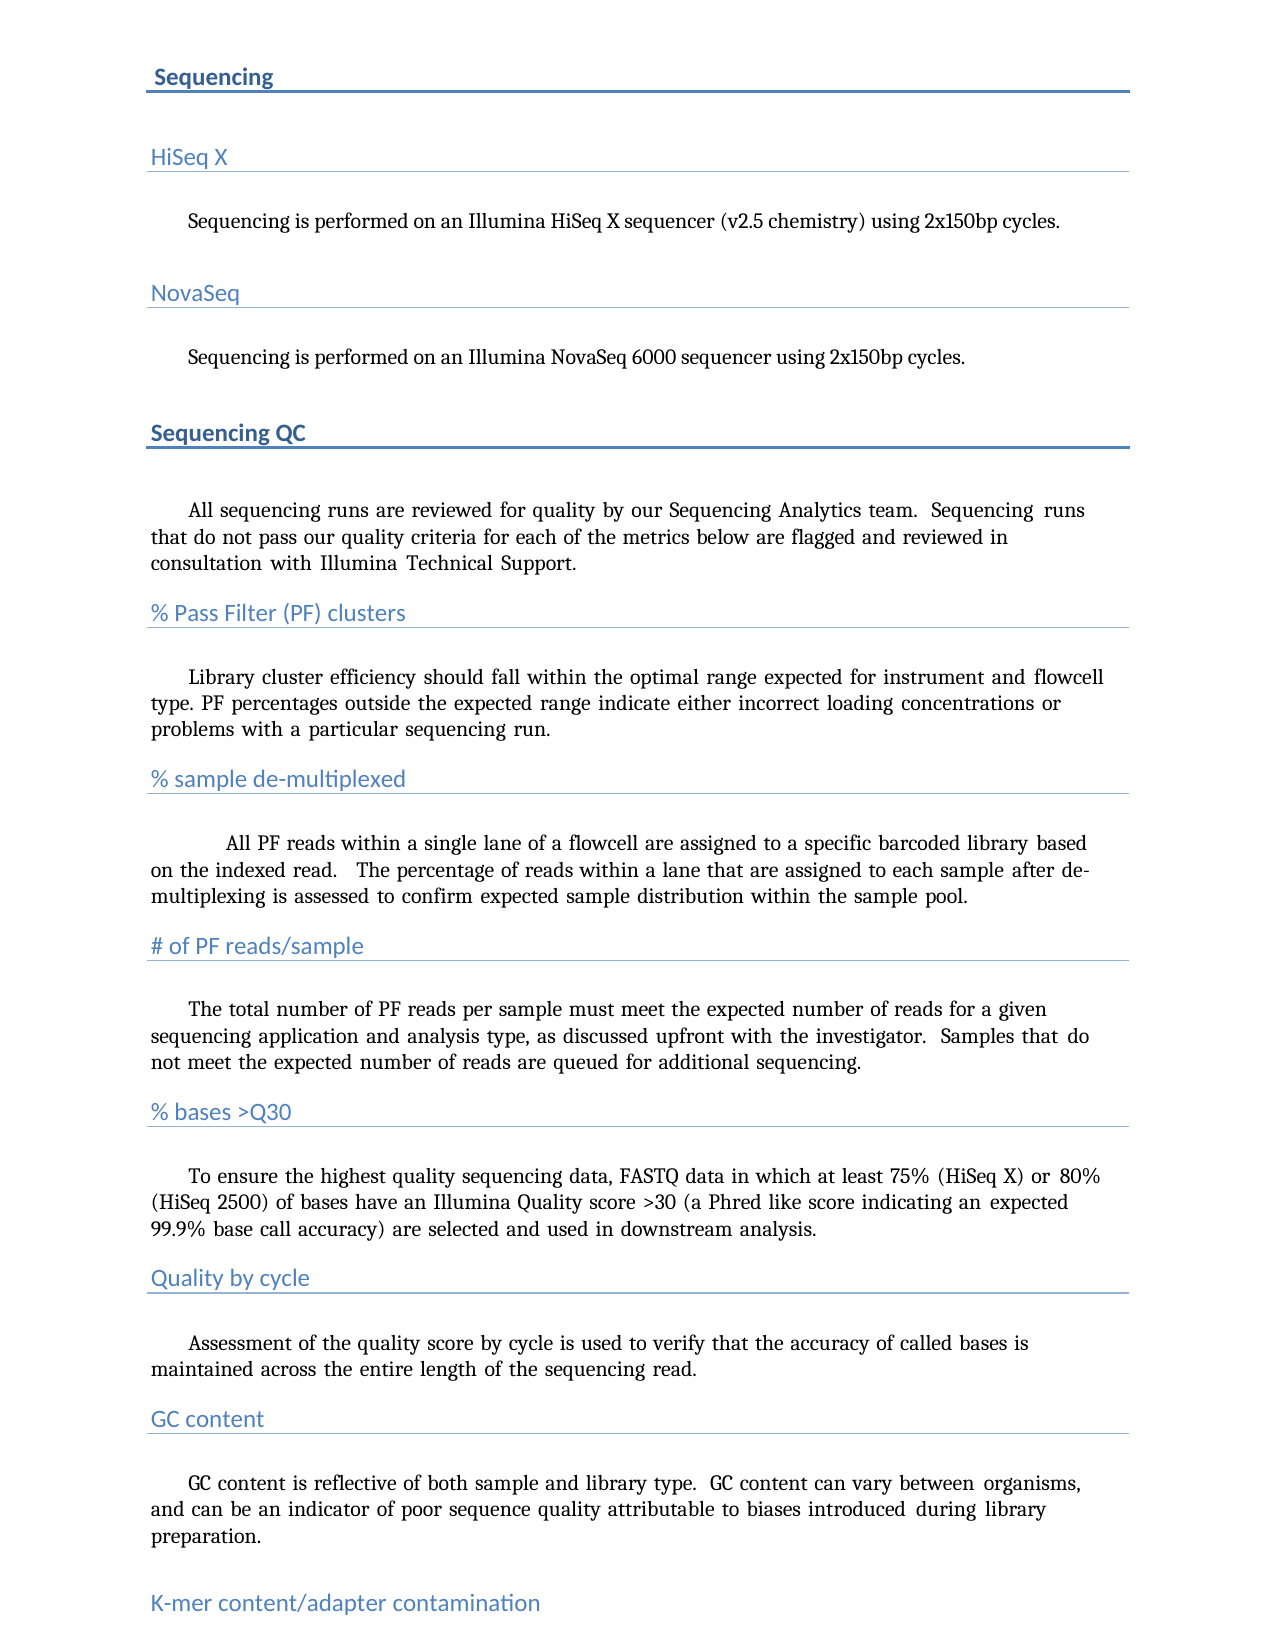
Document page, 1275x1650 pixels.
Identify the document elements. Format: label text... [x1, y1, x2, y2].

text GC content is reflective of both sample and library type. GC content can vary between organisms, and can be an indicator of poor sequence quality attributable to biases introduced during library preparation. [151, 1471, 1101, 1549]
subtitle Sequencing QC [151, 417, 1142, 447]
text NovaSeq [151, 277, 1142, 307]
text Sequencing is performed on an Illumina NovaSeq 6000 sequencer using 2x150bp cycles. [151, 344, 1124, 370]
subtitle % sample de-multiplexed [151, 763, 1142, 794]
subtitle % bases >Q30 [151, 1096, 1142, 1127]
text Sequencing [154, 61, 1142, 91]
subtitle Quality by cycle [151, 1262, 1142, 1293]
subtitle GC content [151, 1403, 1142, 1433]
text Sequencing is performed on an Illumina HiSeq X sequencer (v2.5 chemistry) using 2x150bp cycles. [151, 209, 1124, 234]
text HiSeq X [151, 141, 1142, 172]
subtitle % Pass Filter (PF) clusters [151, 597, 1142, 627]
text The total number of PF reads per sample must meet the expected number of reads for a given sequencing application and analysis type, as discussed upfront with the investigator. Samples that do not meet the expected number of reads are queued for additional sequencing. [151, 997, 1106, 1075]
text All PF reads within a single lane of a flowcell are assigned to a specific barcoded library based on the indexed read. The percentage of reads within a lane that are assigned to each sample after de-multiplexing is assessed to confirm expected sample distribution within the sample pool. [151, 831, 1106, 909]
text All sequencing runs are reviewed for quality by our Sequencing Analytics team. Sequencing runs that do not pass our quality criteria for each of the metrics below are flagged and reviewed in consultation with Illumina Technical Support. [151, 498, 1106, 576]
text Assessment of the quality score by cycle is used to verify that the accuracy of called bases is maintained across the entire length of the sequencing read. [151, 1330, 1120, 1382]
text Library cluster efficiency should fall within the optimal range expected for instrument and flowcell type. PF percentages outside the expected range indicate either incorrect loading concentrations or problems with a particular sequencing run. [151, 665, 1120, 742]
text To ensure the highest quality sequencing data, FASTQ data in which at least 75% (HiSeq X) or 80% (HiSeq 2500) of bases have an Illumina Quality score >30 (a Phred like score indicating an expected 99.9% base call accuracy) are selected and used in downstream analysis. [151, 1164, 1120, 1242]
subtitle K-mer content/adapter contamination [151, 1587, 1142, 1618]
subtitle # of PF reads/sample [151, 930, 1142, 960]
